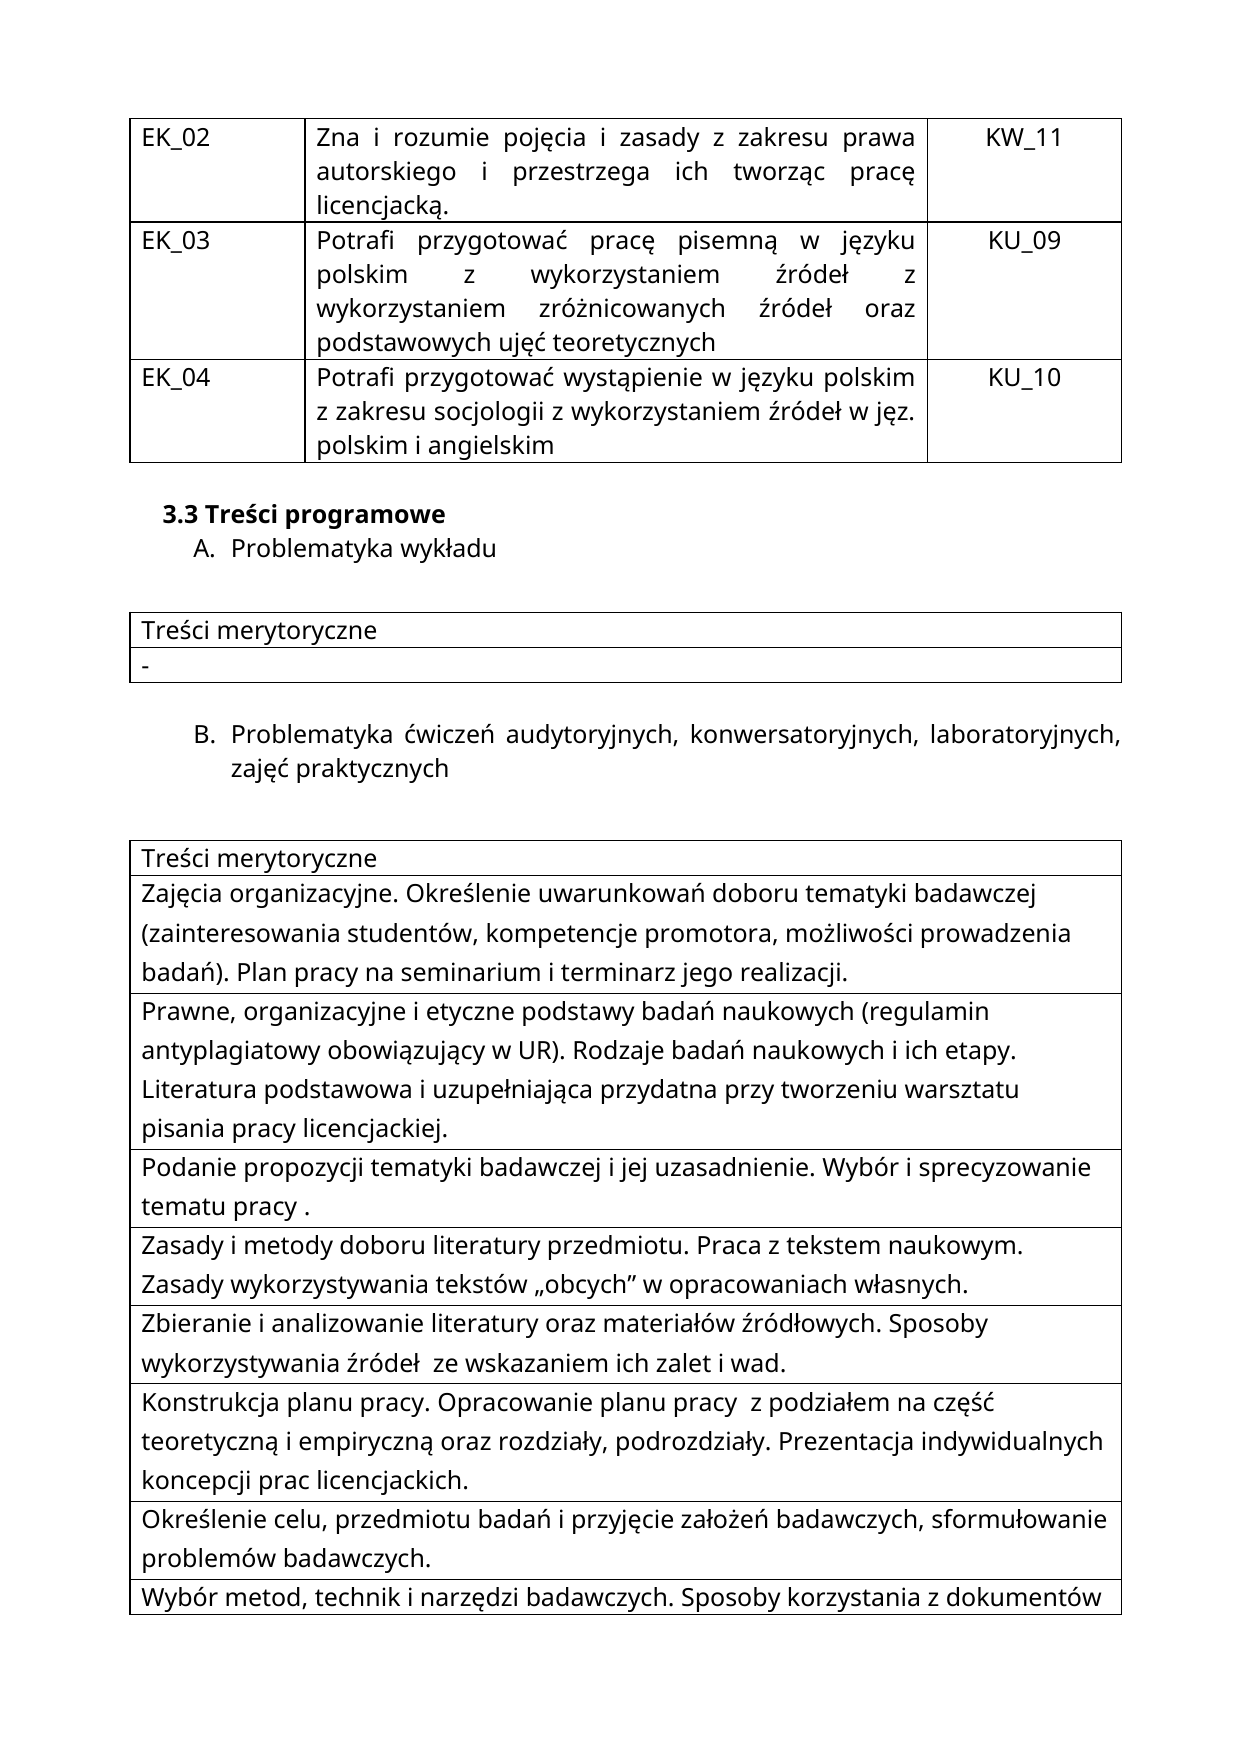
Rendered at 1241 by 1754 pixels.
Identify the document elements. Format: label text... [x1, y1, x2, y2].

table_cell EK_02 [131, 119, 304, 221]
table_header Treści merytoryczne [131, 841, 1121, 875]
table_cell Potrafi przygotować pracę pisemną w języku polskim z wykorzystaniem źródeł z wykorzystaniem zróżnicowanych źródeł oraz podstawowych ujęć teoretycznych [306, 223, 927, 359]
table_cell EK_04 [131, 360, 304, 462]
table_cell Potrafi przygotować wystąpienie w języku polskim z zakresu socjologii z wykorzystaniem źródeł w jęz. polskim i angielskim [306, 360, 927, 462]
table_header Treści merytoryczne [131, 613, 1121, 647]
table_cell KU_09 [928, 223, 1121, 359]
list 3.3 Treści programowe [162, 497, 1122, 531]
table_cell Zna i rozumie pojęcia i zasady z zakresu prawa autorskiego i przestrzega ich tworząc pracę licencjacką. [306, 119, 927, 221]
table_cell Konstrukcja planu pracy. Opracowanie planu pracy z podziałem na część teoretyczną i empiryczną oraz rozdziały, podrozdziały. Prezentacja indywidualnych koncepcji prac licencjackich. [131, 1384, 1121, 1501]
table_cell EK_03 [131, 223, 304, 359]
table_cell Podanie propozycji tematyki badawczej i jej uzasadnienie. Wybór i sprecyzowanie tematu pracy . [131, 1150, 1121, 1227]
table_cell Zbieranie i analizowanie literatury oraz materiałów źródłowych. Sposoby wykorzystywania źródeł ze wskazaniem ich zalet i wad. [131, 1306, 1121, 1383]
table_cell Zajęcia organizacyjne. Określenie uwarunkowań doboru tematyki badawczej (zainteresowania studentów, kompetencje promotora, możliwości prowadzenia badań). Plan pracy na seminarium i terminarz jego realizacji. [131, 876, 1121, 992]
table_cell KU_10 [928, 360, 1121, 462]
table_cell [131, 1580, 1121, 1614]
list Problematyka ćwiczeń audytoryjnych, konwersatoryjnych, laboratoryjnych, zajęć praktycznych [193, 717, 1122, 785]
table_cell Prawne, organizacyjne i etyczne podstawy badań naukowych (regulamin antyplagiatowy obowiązujący w UR). Rodzaje badań naukowych i ich etapy. Literatura podstawowa i uzupełniająca przydatna przy tworzeniu warsztatu pisania pracy licencjackiej. [131, 994, 1121, 1149]
table_cell KW_11 [928, 119, 1121, 221]
table_cell Zasady i metody doboru literatury przedmiotu. Praca z tekstem naukowym. Zasady wykorzystywania tekstów „obcych” w opracowaniach własnych. [131, 1228, 1121, 1305]
table_cell - [131, 648, 1121, 682]
list Problematyka wykładu [193, 531, 1122, 565]
table_cell Określenie celu, przedmiotu badań i przyjęcie założeń badawczych, sformułowanie problemów badawczych. [131, 1502, 1121, 1579]
